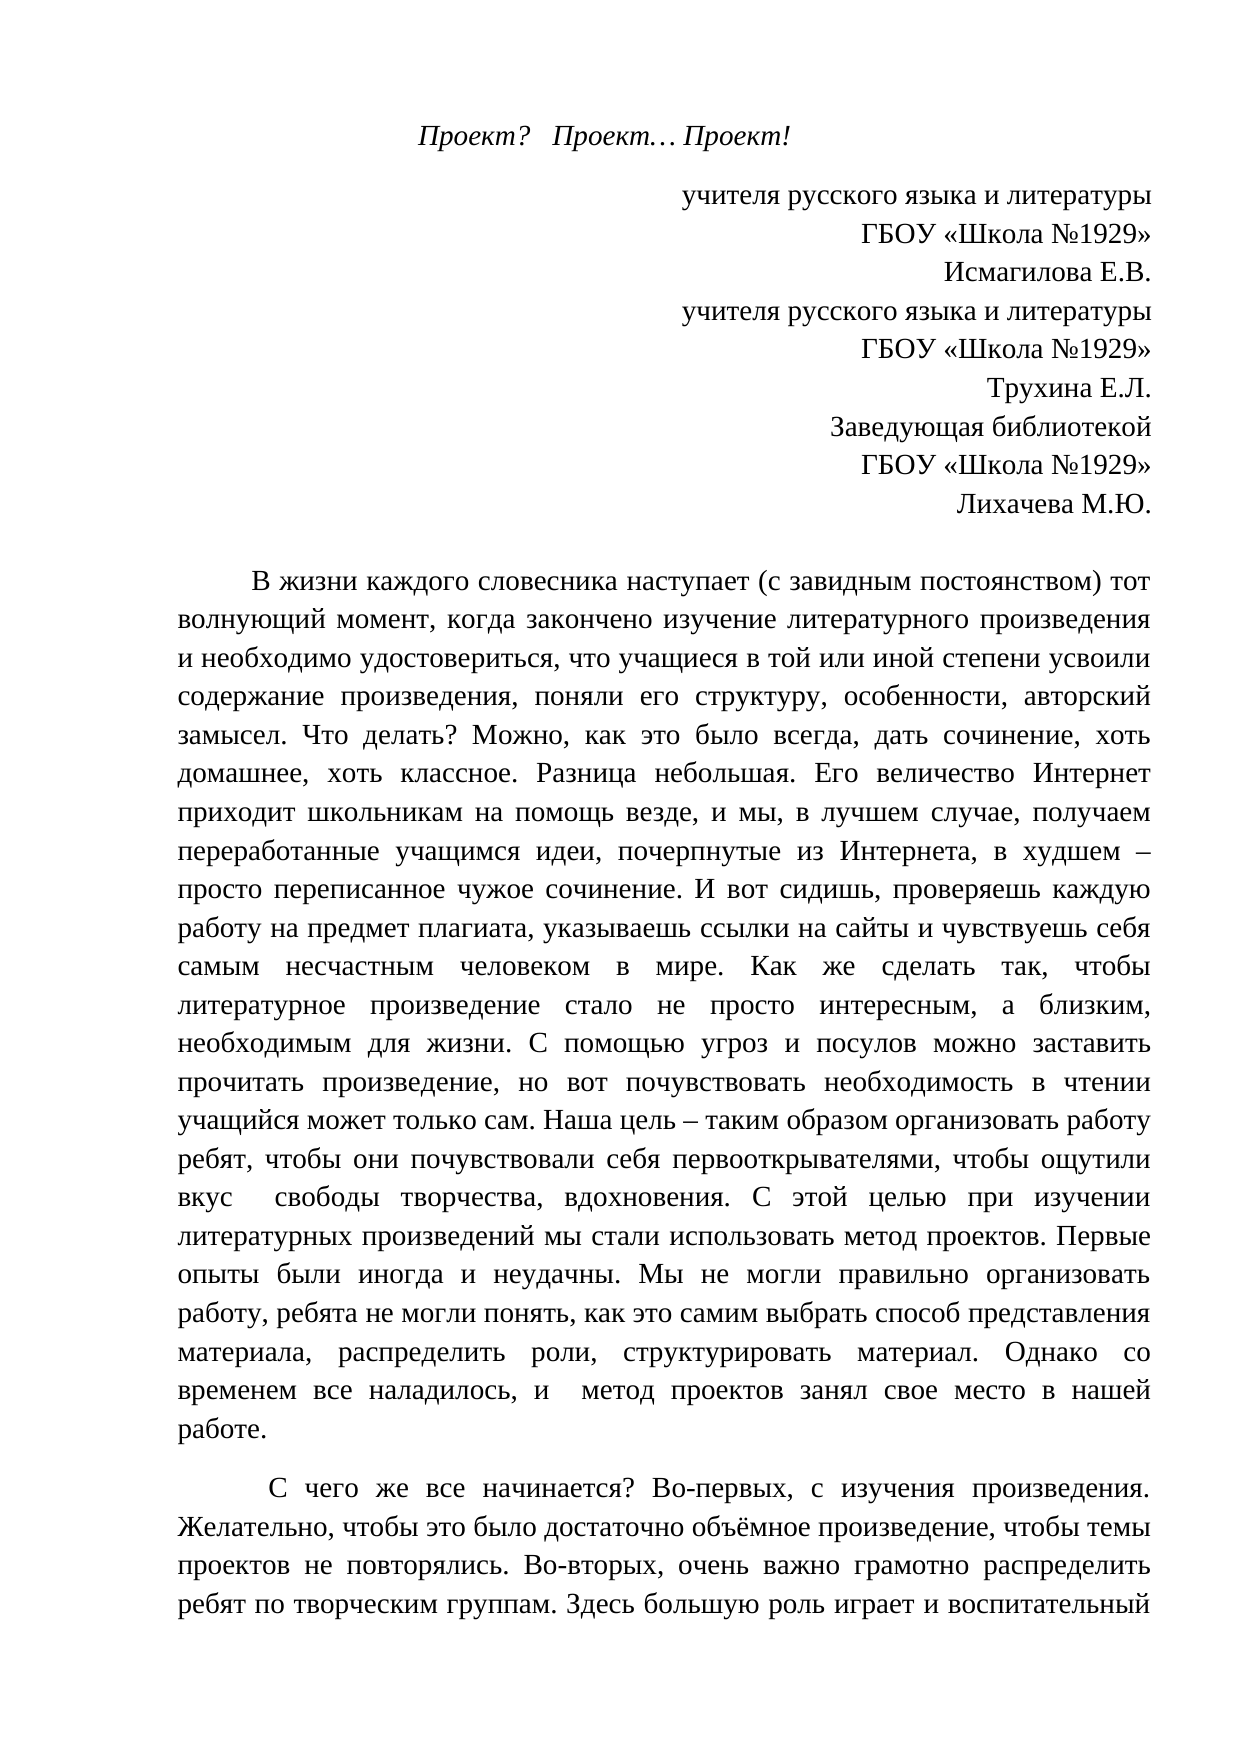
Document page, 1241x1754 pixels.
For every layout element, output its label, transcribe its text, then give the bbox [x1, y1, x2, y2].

text Лихачева М.Ю. [177, 486, 1152, 519]
text В жизни каждого словесника наступает (с завидным постоянством) тот волнующий момент, когда закончено изучение литературного произведения и необходимо удостовериться, что учащиеся в той или иной степени усвоили содержание произведения, поняли его структуру, особенности, авторский замысел. Что делать? Можно, как это было всегда, дать сочинение, хоть домашнее, хоть классное. Разница небольшая. Его величество Интернет приходит школьникам на помощь везде, и мы, в лучшем случае, получаем переработанные учащимся идеи, почерпнутые из Интернета, в худшем – просто переписанное чужое сочинение. И вот сидишь, проверяешь каждую работу на предмет плагиата, указываешь ссылки на сайты и чувствуешь себя самым несчастным человеком в мире. Как же сделать так, чтобы литературное произведение стало не просто интересным, а близким, необходимым для жизни. С помощью угроз и посулов можно заставить прочитать произведение, но вот почувствовать необходимость в чтении учащийся может только сам. Наша цель – таким образом организовать работу ребят, чтобы они почувствовали себя первооткрывателями, чтобы ощутили вкус свободы творчества, вдохновения. С этой целью при изучении литературных произведений мы стали использовать метод проектов. Первые опыты были иногда и неудачны. Мы не могли правильно организовать работу, ребята не могли понять, как это самим выбрать способ представления материала, распределить роли, структурировать материал. Однако со временем все наладилось, и метод проектов занял свое место в нашей работе. [177, 563, 1152, 1444]
text ГБОУ «Школа №1929» [177, 447, 1152, 481]
text учителя русского языка и литературы [177, 177, 1152, 211]
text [177, 1470, 1152, 1619]
text Исмагилова Е.В. [177, 254, 1152, 288]
text ГБОУ «Школа №1929» [177, 216, 1152, 249]
text Проект? Проект… Проект! [177, 118, 1152, 152]
text Трухина Е.Л. [177, 370, 1152, 404]
text Заведующая библиотекой [177, 409, 1152, 442]
text учителя русского языка и литературы [177, 293, 1152, 327]
text ГБОУ «Школа №1929» [177, 332, 1152, 365]
